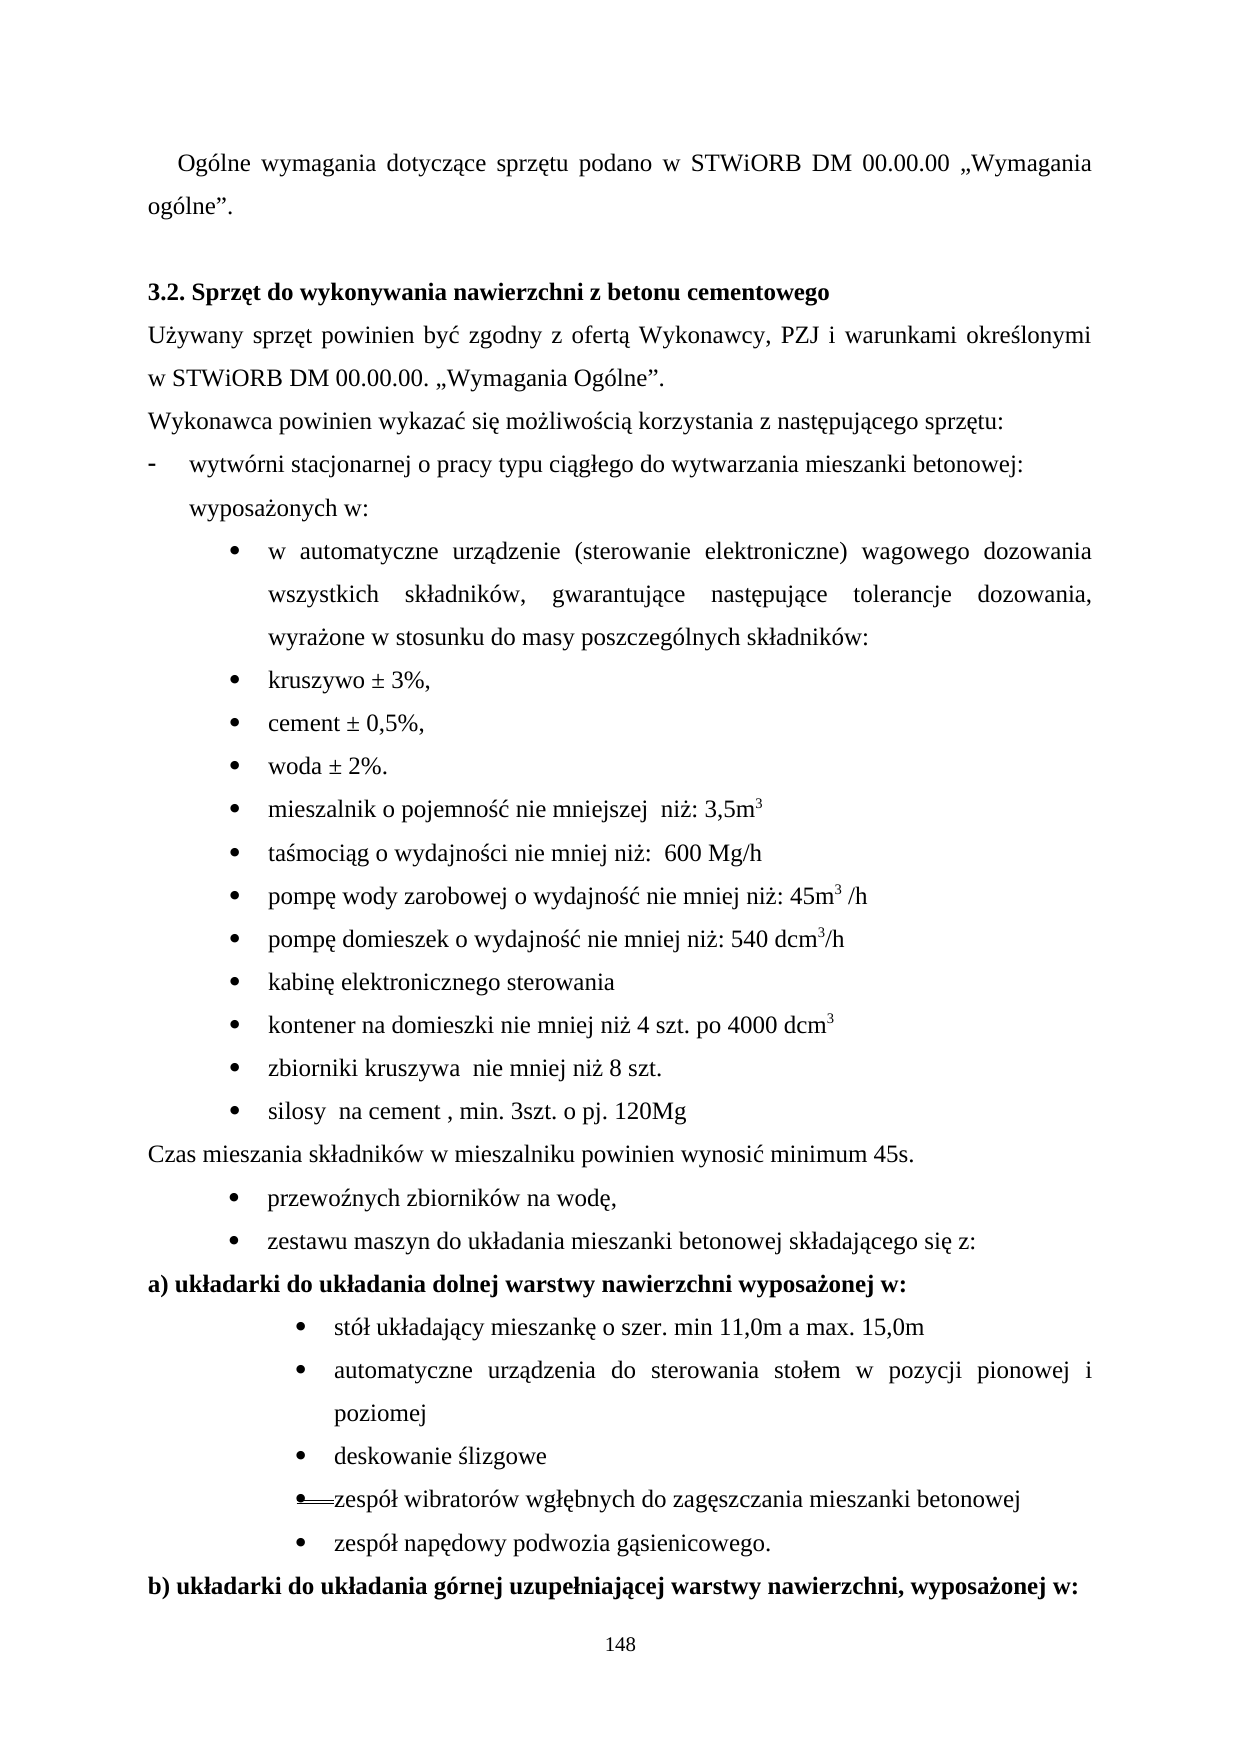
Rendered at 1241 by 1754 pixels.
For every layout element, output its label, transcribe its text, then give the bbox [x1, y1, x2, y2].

list pompę wody zarobowej o wydajność nie mniej niż: 45m3 /h [230, 881, 1093, 909]
list automatyczne urządzenia do sterowania stołem w pozycji pionowej i poziomej [296, 1355, 1093, 1427]
list stół układający mieszankę o szer. min 11,0m a max. 15,0m [296, 1312, 1093, 1341]
text wyposażonych w: [189, 493, 1093, 521]
list przewoźnych zbiorników na wodę, [229, 1183, 1093, 1211]
text Ogólne wymagania dotyczące sprzętu podano w STWiORB DM 00.00.00 „Wymagania ogólne”. [148, 148, 1093, 219]
list deskowanie ślizgowe [296, 1441, 1093, 1470]
text Czas mieszania składników w mieszalniku powinien wynosić minimum 45s. [148, 1139, 1093, 1168]
text a) układarki do układania dolnej warstwy nawierzchni wyposażonej w: [148, 1269, 1093, 1298]
text 3.2. Sprzęt do wykonywania nawierzchni z betonu cementowego [148, 277, 1093, 306]
list w automatyczne urządzenie (sterowanie elektroniczne) wagowego dozowania wszystkich składników, gwarantujące następujące tolerancje dozowania, wyrażone w stosunku do masy poszczególnych składników: [230, 536, 1093, 651]
list taśmociąg o wydajności nie mniej niż: 600 Mg/h [230, 838, 1093, 866]
list cement ± 0,5%, [230, 708, 1093, 737]
list kabinę elektronicznego sterowania [230, 967, 1093, 996]
list kruszywo ± 3%, [230, 665, 1093, 694]
list pompę domieszek o wydajność nie mniej niż: 540 dcm3/h [230, 924, 1093, 953]
list zbiorniki kruszywa nie mniej niż 8 szt. [230, 1053, 1093, 1082]
text Wykonawca powinien wykazać się możliwością korzystania z następującego sprzętu: [148, 406, 1093, 435]
list zestawu maszyn do układania mieszanki betonowej składającego się z: [229, 1226, 1093, 1254]
text Używany sprzęt powinien być zgodny z ofertą Wykonawcy, PZJ i warunkami określonymi w STWiORB DM 00.00.00. „Wymagania Ogólne”. [148, 320, 1093, 392]
list zespół napędowy podwozia gąsienicowego. [296, 1528, 1093, 1556]
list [296, 1484, 1093, 1513]
list woda ± 2%. [230, 751, 1093, 780]
text b) układarki do układania górnej uzupełniającej warstwy nawierzchni, wyposażonej w: [148, 1571, 1093, 1599]
list wytwórni stacjonarnej o pracy typu ciągłego do wytwarzania mieszanki betonowej: [148, 449, 1093, 478]
list silosy na cement , min. 3szt. o pj. 120Mg [230, 1096, 1093, 1125]
list mieszalnik o pojemność nie mniejszej niż: 3,5m3 [230, 794, 1093, 823]
list kontener na domieszki nie mniej niż 4 szt. po 4000 dcm3 [230, 1010, 1093, 1039]
